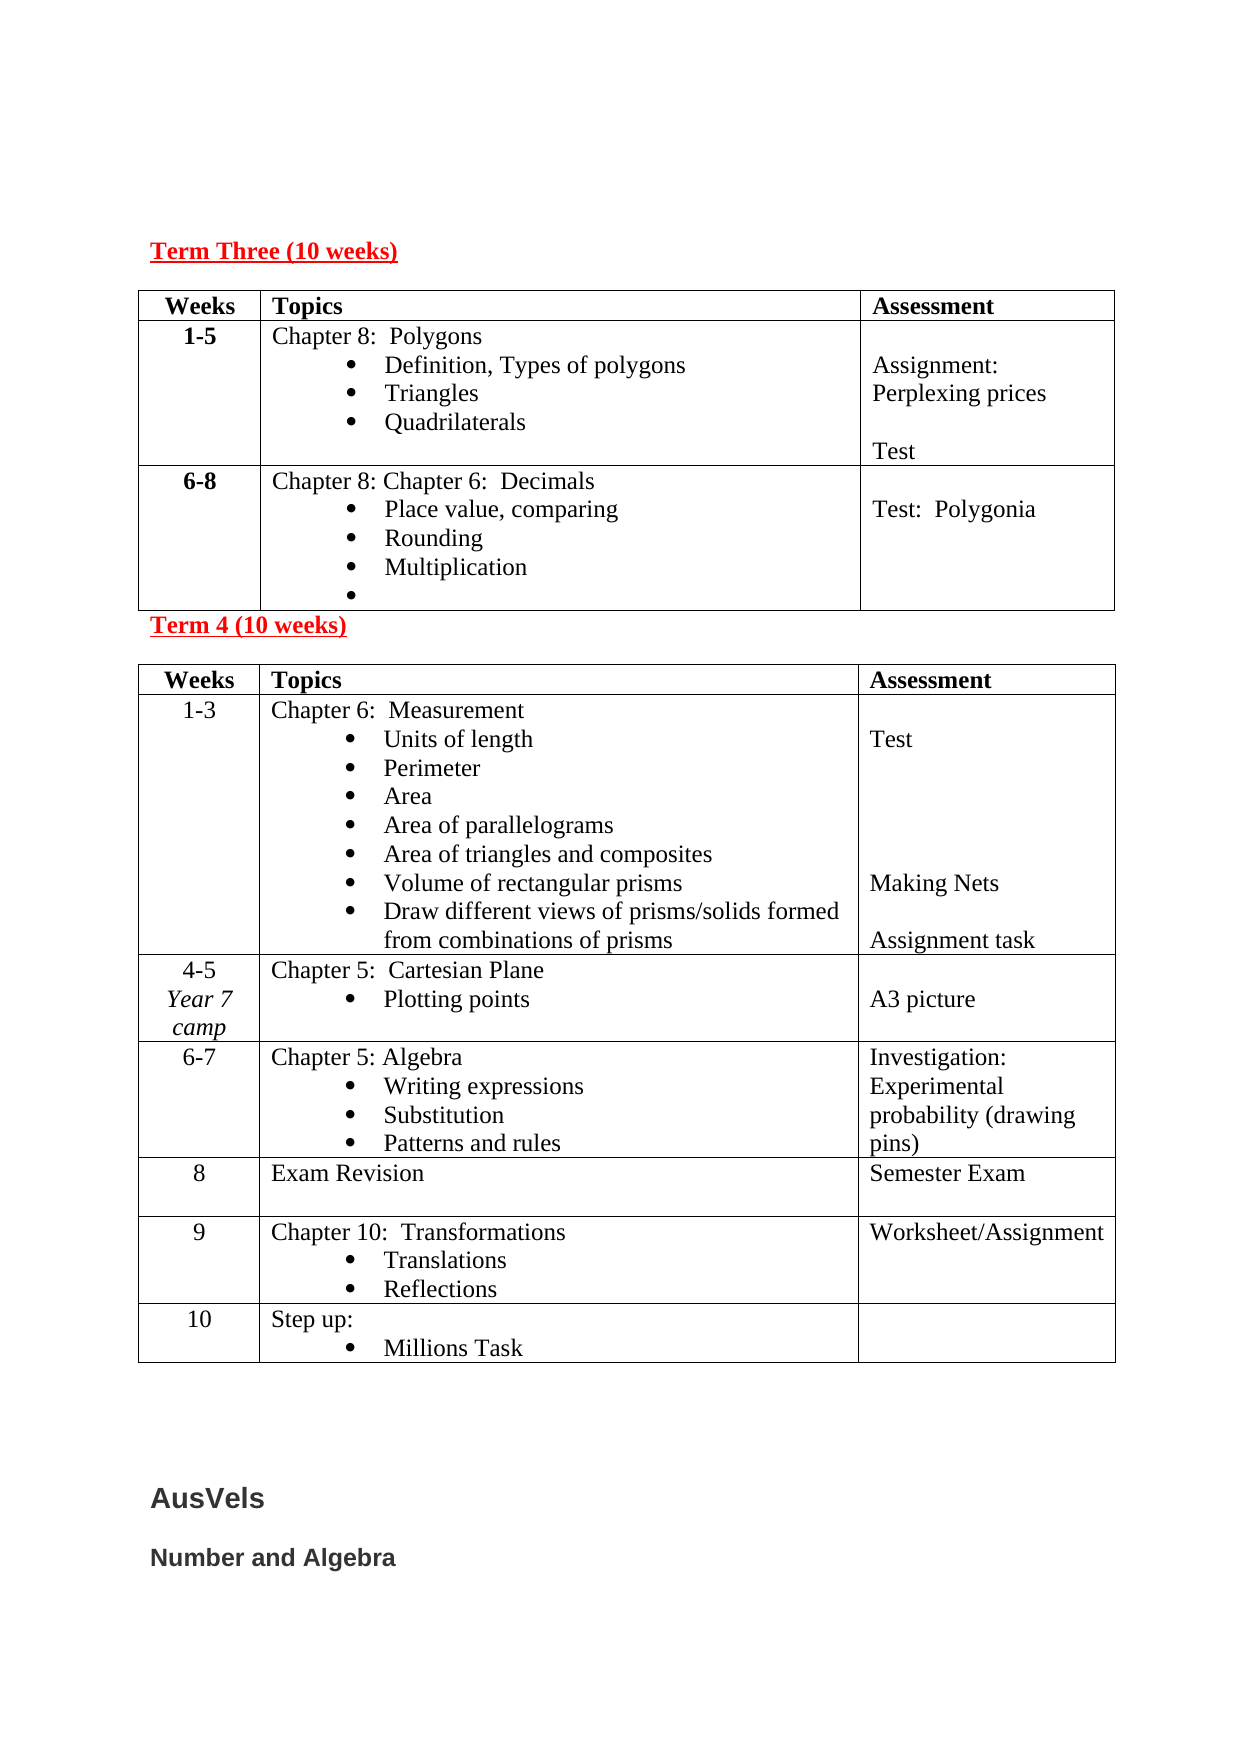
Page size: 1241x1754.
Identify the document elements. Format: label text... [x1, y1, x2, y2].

table_cell 8 [139, 1158, 259, 1216]
table_cell Test Making Nets Assignment task [859, 695, 1115, 954]
table_cell Chapter 10: Transformations Translations Reflections [260, 1217, 858, 1303]
table_cell Step up: Millions Task [260, 1304, 858, 1362]
table_cell Worksheet/Assignment [859, 1217, 1115, 1303]
table_cell 6-8 [139, 466, 260, 609]
table_cell 1-5 [139, 321, 260, 465]
table_header Weeks [139, 291, 260, 320]
table_header Topics [260, 665, 858, 694]
table_header Weeks [139, 665, 259, 694]
table_cell 6-7 [139, 1042, 259, 1157]
table_cell Chapter 5: Cartesian Plane Plotting points [260, 955, 858, 1041]
table_cell Exam Revision [260, 1158, 858, 1216]
table_cell Test: Polygonia [861, 466, 1114, 609]
table_cell 1-3 [139, 695, 259, 954]
text AusVels [150, 1481, 1090, 1514]
table_header Assessment [861, 291, 1114, 320]
table_cell Semester Exam [859, 1158, 1115, 1216]
table_cell Chapter 8: Polygons Definition, Types of polygons Triangles Quadrilaterals [261, 321, 860, 465]
table_cell 10 [139, 1304, 259, 1362]
table_cell [859, 1304, 1115, 1362]
table_cell Chapter 8: Chapter 6: Decimals Place value, comparing Rounding Multiplication [261, 466, 860, 609]
table_cell 4-5 Year 7 camp [139, 955, 259, 1041]
table_cell Chapter 5: Algebra Writing expressions Substitution Patterns and rules [260, 1042, 858, 1157]
table_cell Chapter 6: Measurement Units of length Perimeter Area Area of parallelograms Area of triangles and composites Volume of rectangular prisms Draw different views of prisms/solids formed from combinations of prisms [260, 695, 858, 954]
table_cell Assignment: Perplexing prices Test [861, 321, 1114, 465]
table_header Topics [261, 291, 860, 320]
table_cell Investigation: Experimental probability (drawing pins) [859, 1042, 1115, 1157]
table_cell A3 picture [859, 955, 1115, 1041]
text Term 4 (10 weeks) [150, 611, 1090, 639]
text Number and Algebra [150, 1543, 1090, 1572]
table_cell 9 [139, 1217, 259, 1303]
text Term Three (10 weeks) [150, 236, 1090, 265]
table_header Assessment [859, 665, 1115, 694]
